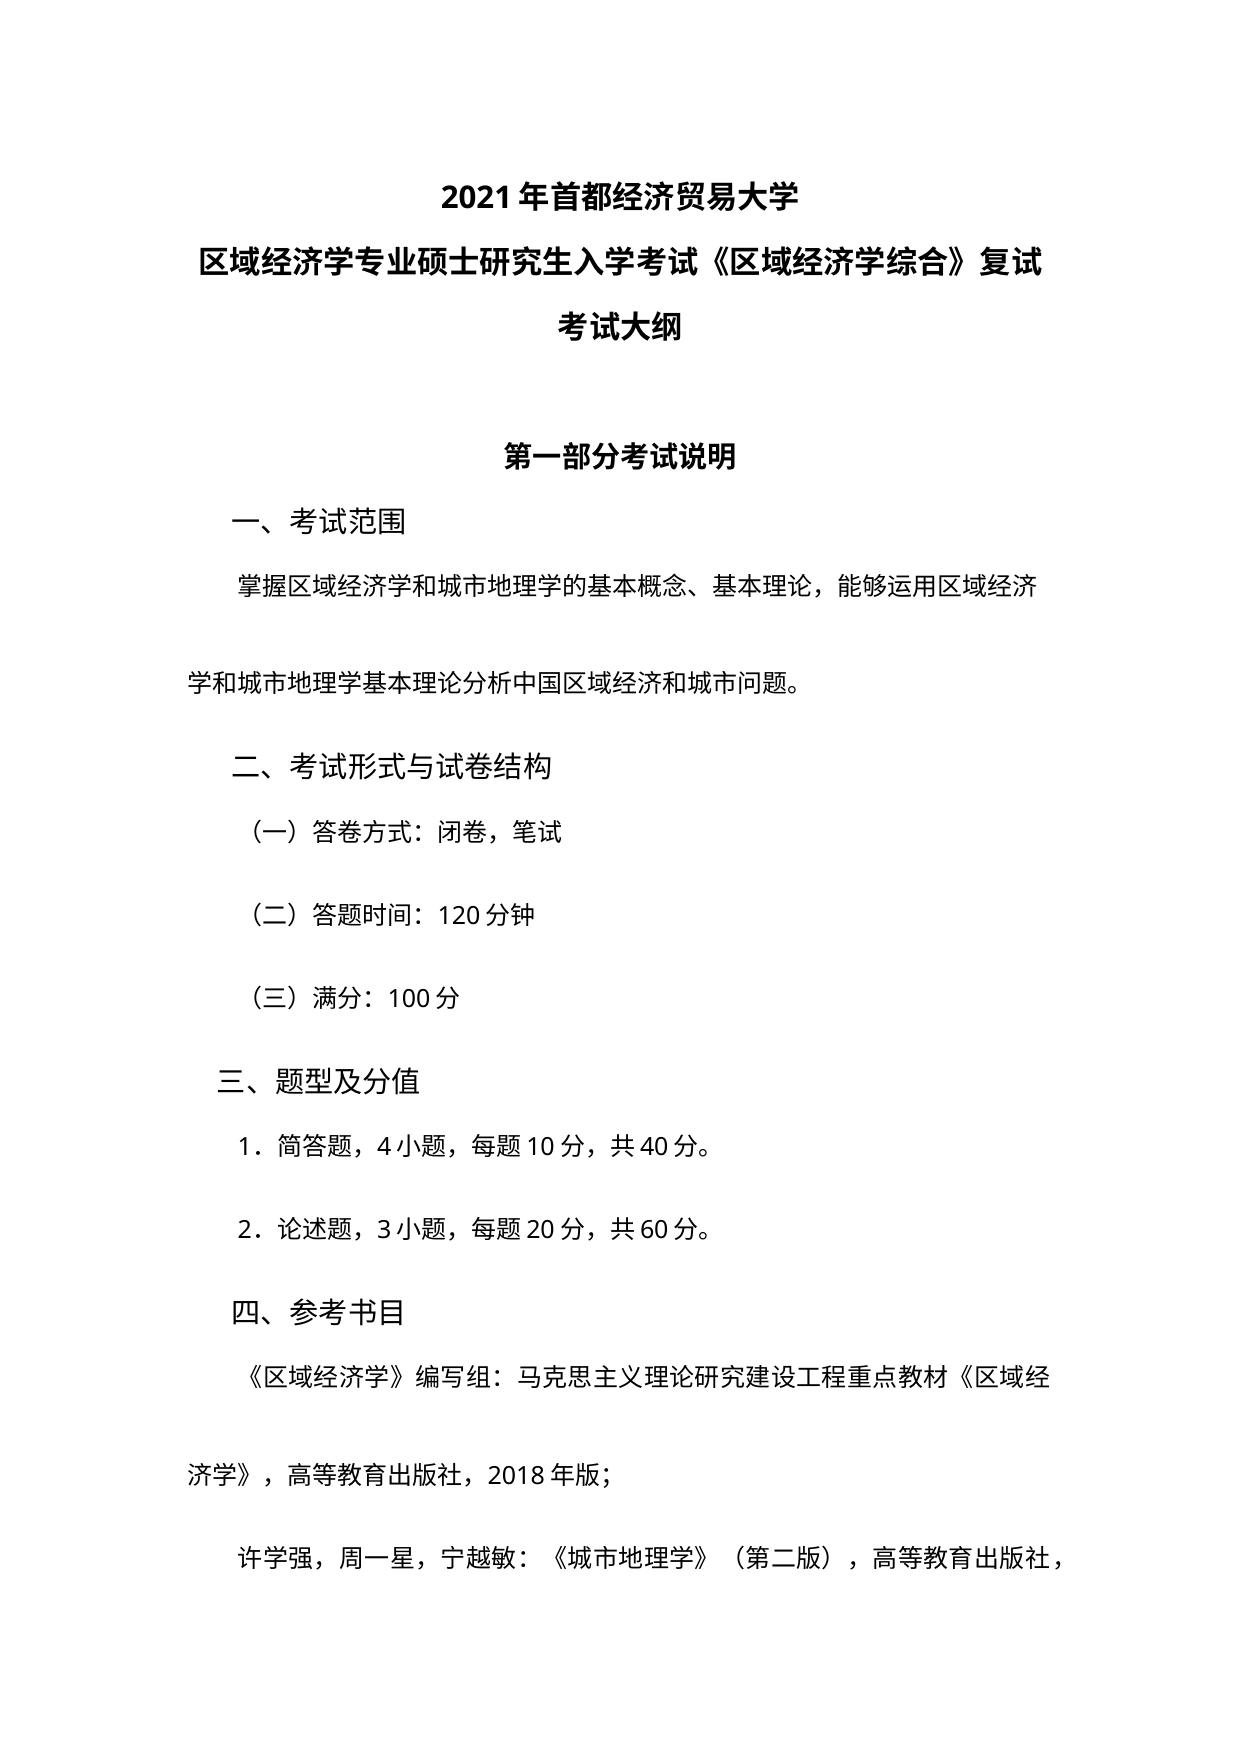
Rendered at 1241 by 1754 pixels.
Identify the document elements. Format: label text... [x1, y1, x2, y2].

text （三）满分：100分 [187, 964, 1053, 1029]
text 2．论述题，3小题，每题20分，共60分。 [187, 1195, 1053, 1260]
text 二、考试形式与试卷结构 [187, 733, 1053, 798]
text 四、参考书目 [187, 1278, 1053, 1343]
text （二）答题时间：120分钟 [187, 881, 1053, 946]
text 三、题型及分值 [187, 1047, 1053, 1112]
text 第一部分考试说明 [187, 422, 1053, 487]
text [187, 1524, 1053, 1589]
text 2021年首都经济贸易大学 [187, 162, 1053, 227]
text 掌握区域经济学和城市地理学的基本概念、基本理论，能够运用区域经济学和城市地理学基本理论分析中国区域经济和城市问题。 [187, 552, 1053, 714]
text 1．简答题，4小题，每题10分，共40分。 [187, 1112, 1053, 1177]
text （一）答卷方式：闭卷，笔试 [187, 798, 1053, 863]
text 区域经济学专业硕士研究生入学考试《区域经济学综合》复试考试大纲 [187, 227, 1053, 357]
text 一、考试范围 [187, 487, 1053, 552]
text 《区域经济学》编写组：马克思主义理论研究建设工程重点教材《区域经济学》，高等教育出版社，2018年版； [187, 1343, 1053, 1506]
